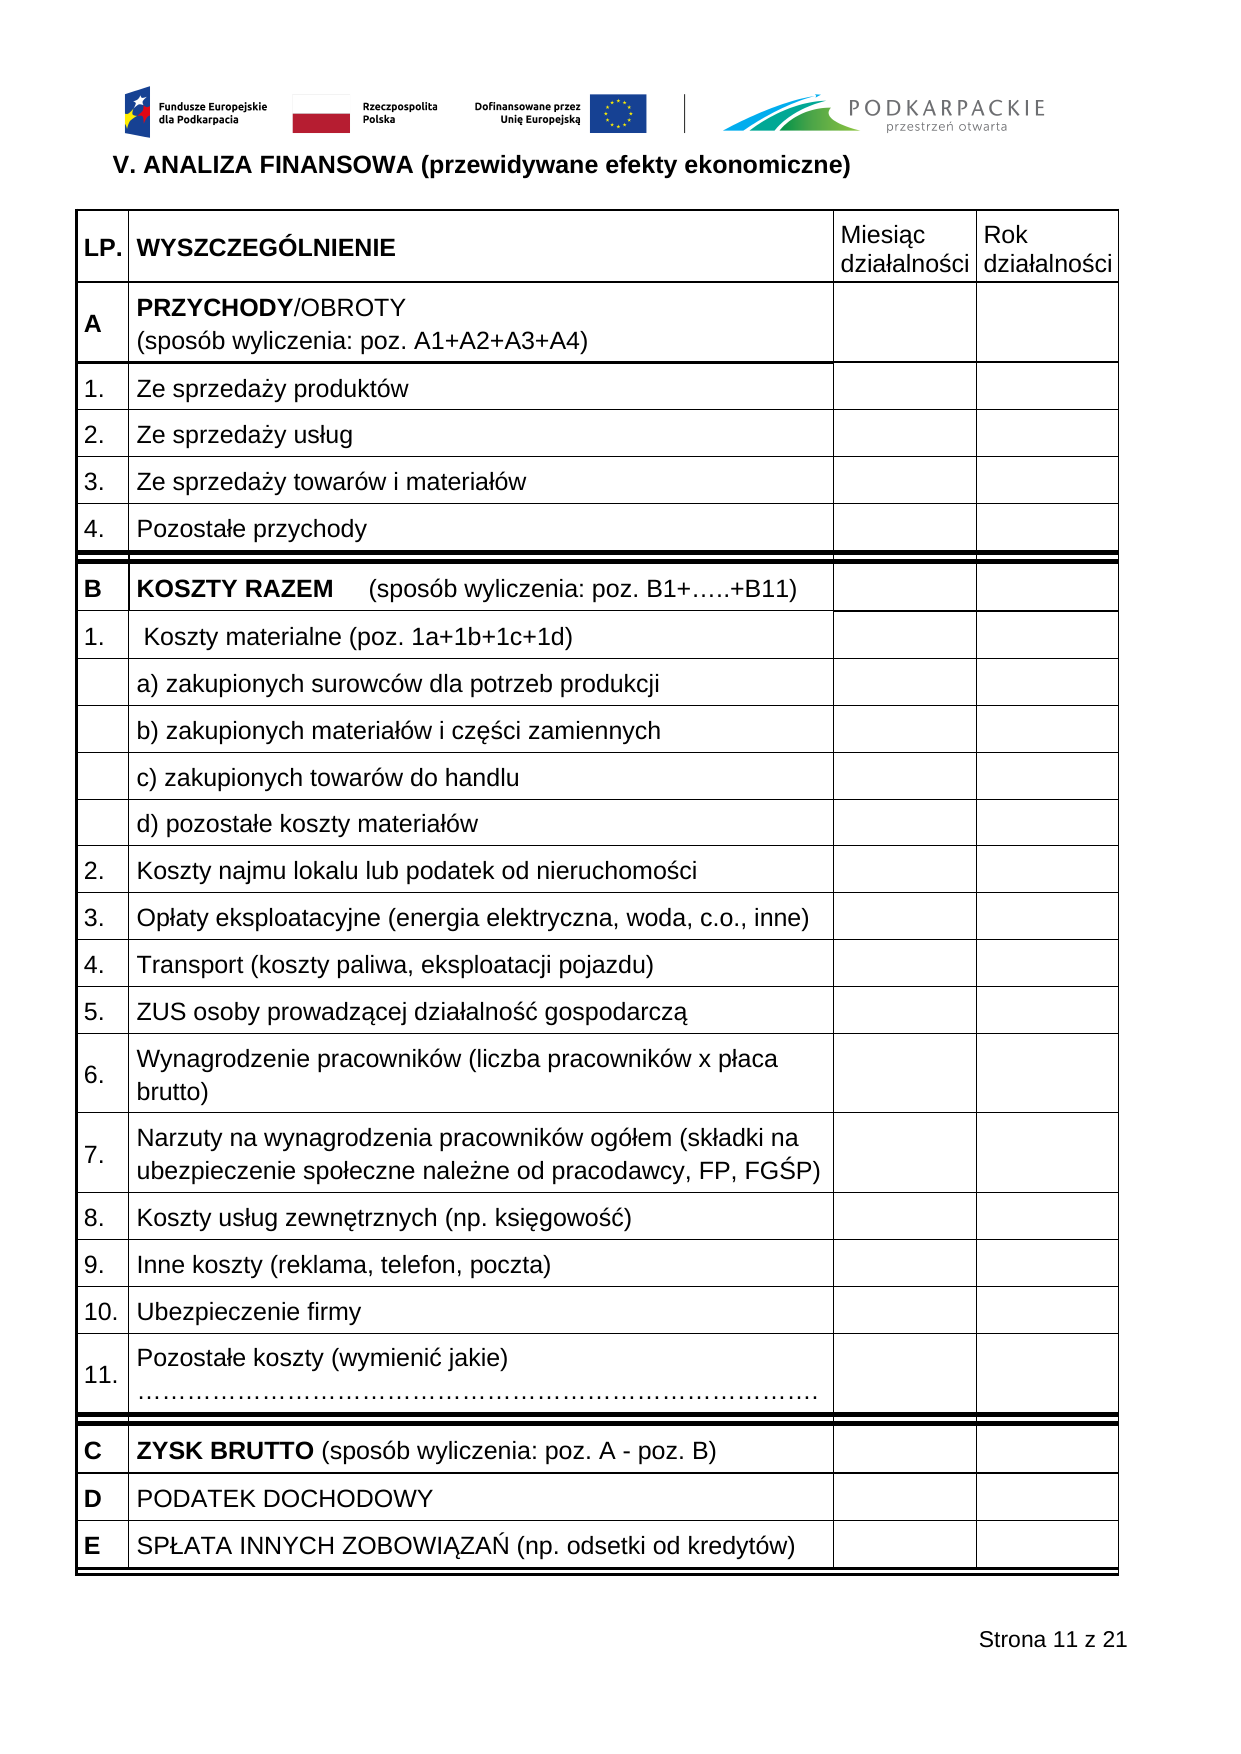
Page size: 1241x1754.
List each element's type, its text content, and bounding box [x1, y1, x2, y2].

table_cell [834, 987, 976, 1033]
table_cell [834, 410, 976, 456]
table_cell [834, 283, 976, 361]
table_cell [834, 1113, 976, 1192]
table_cell [834, 504, 976, 550]
table_cell Inne koszty (reklama, telefon, poczta) [129, 1240, 833, 1286]
table_cell Ze sprzedaży produktów [129, 364, 833, 409]
picture [112, 73, 1057, 151]
table_cell Koszty usług zewnętrznych (np. księgowość) [129, 1193, 833, 1239]
table_cell [977, 1193, 1118, 1239]
table_cell [834, 1474, 976, 1520]
table_header Miesiąc działalności [834, 211, 976, 281]
table_cell [977, 893, 1118, 939]
table_cell [834, 1287, 976, 1332]
table_cell Narzuty na wynagrodzenia pracowników ogółem (składki na ubezpieczenie społeczne należne od pracodawcy, FP, FGŚP) [129, 1113, 833, 1192]
table_cell ZYSK BRUTTO (sposób wyliczenia: poz. A - poz. B) [129, 1426, 833, 1472]
table_cell [977, 659, 1118, 705]
table_cell [977, 1474, 1118, 1520]
table_cell [977, 1287, 1118, 1332]
table_cell [78, 800, 128, 845]
table_cell Ze sprzedaży towarów i materiałów [129, 457, 833, 503]
table_cell PODATEK DOCHODOWY [129, 1474, 833, 1520]
table_cell PRZYCHODY/OBROTY (sposób wyliczenia: poz. A1+A2+A3+A4) [129, 283, 833, 361]
table_cell c) zakupionych towarów do handlu [129, 753, 833, 798]
table_cell [977, 283, 1118, 361]
table_cell [977, 1417, 1118, 1421]
table_cell [977, 987, 1118, 1033]
table_cell [977, 363, 1118, 409]
table_cell [977, 800, 1118, 845]
table_cell 8. [78, 1193, 128, 1239]
table_cell [834, 363, 976, 409]
table_cell 1. [78, 364, 128, 409]
table_cell [977, 1113, 1118, 1192]
table_cell [834, 1034, 976, 1112]
table_cell Wynagrodzenie pracowników (liczba pracowników x płaca brutto) [129, 1034, 833, 1112]
table_cell 10. [78, 1287, 128, 1332]
table_cell Koszty najmu lokalu lub podatek od nieruchomości [129, 846, 833, 892]
table_cell [977, 753, 1118, 798]
table_cell [834, 846, 976, 892]
table_cell [834, 940, 976, 986]
table_cell 11. [78, 1334, 128, 1412]
table_cell 7. [78, 1113, 128, 1192]
table_cell 1. [78, 611, 128, 658]
text V. ANALIZA FINANSOWA (przewidywane efekty ekonomiczne) [112, 151, 1128, 179]
table_cell SPŁATA INNYCH ZOBOWIĄZAŃ (np. odsetki od kredytów) [129, 1521, 833, 1567]
table_cell KOSZTY RAZEM (sposób wyliczenia: poz. B1+…..+B11) [130, 564, 833, 610]
table_cell [977, 1034, 1118, 1112]
table_cell [977, 940, 1118, 986]
table_cell [834, 555, 976, 559]
table_cell [834, 1417, 976, 1421]
table_cell b) zakupionych materiałów i części zamiennych [129, 706, 833, 752]
table_cell [834, 1193, 976, 1239]
table_cell Opłaty eksploatacyjne (energia elektryczna, woda, c.o., inne) [129, 893, 833, 939]
table_cell [977, 564, 1118, 610]
table_cell 2. [78, 846, 128, 892]
table_cell Ubezpieczenie firmy [129, 1287, 833, 1332]
table_cell [977, 1240, 1118, 1286]
table_cell [834, 612, 976, 658]
table_cell Pozostałe przychody [129, 504, 833, 550]
table_cell [977, 1426, 1118, 1472]
table_cell 2. [78, 410, 128, 456]
table_cell E [78, 1521, 128, 1567]
table_cell Transport (koszty paliwa, eksploatacji pojazdu) [129, 940, 833, 986]
table_cell [834, 800, 976, 845]
table_cell 6. [78, 1034, 128, 1112]
table_cell [834, 659, 976, 705]
table_cell [977, 457, 1118, 503]
table_cell [834, 1334, 976, 1412]
table_cell [977, 846, 1118, 892]
table_cell [834, 1426, 976, 1472]
table_cell Pozostałe koszty (wymienić jakie) ………………………………………………………………………. [129, 1334, 833, 1412]
table_cell a) zakupionych surowców dla potrzeb produkcji [129, 659, 833, 705]
table_cell [977, 1521, 1118, 1567]
table_header Rok działalności [977, 211, 1118, 281]
table_cell [834, 564, 976, 610]
table_cell Koszty materialne (poz. 1a+1b+1c+1d) [129, 611, 833, 658]
table_cell A [78, 283, 128, 361]
table_cell [834, 1240, 976, 1286]
table_cell [977, 612, 1118, 658]
table_cell B [78, 564, 128, 610]
table_cell [977, 555, 1118, 559]
table_cell ZUS osoby prowadzącej działalność gospodarczą [129, 987, 833, 1033]
table_cell [78, 659, 128, 705]
table_cell D [78, 1474, 128, 1520]
table_header WYSZCZEGÓLNIENIE [129, 211, 833, 281]
table_cell 9. [78, 1240, 128, 1286]
table_cell 5. [78, 987, 128, 1033]
table_cell 3. [78, 893, 128, 939]
table_cell Ze sprzedaży usług [129, 410, 833, 456]
table_cell 4. [78, 940, 128, 986]
table_cell [977, 504, 1118, 550]
table_cell [834, 893, 976, 939]
table_cell [78, 706, 128, 752]
table_cell d) pozostałe koszty materiałów [129, 800, 833, 845]
table_cell [834, 706, 976, 752]
table_cell [78, 753, 128, 798]
table_cell [977, 1334, 1118, 1412]
table_cell 3. [78, 457, 128, 503]
table_cell [834, 457, 976, 503]
table_cell [834, 1521, 976, 1567]
table_cell [834, 753, 976, 798]
table_cell [977, 410, 1118, 456]
table_cell C [78, 1426, 128, 1472]
table_cell 4. [78, 504, 128, 550]
table_cell [977, 706, 1118, 752]
table_header LP. [78, 211, 128, 281]
